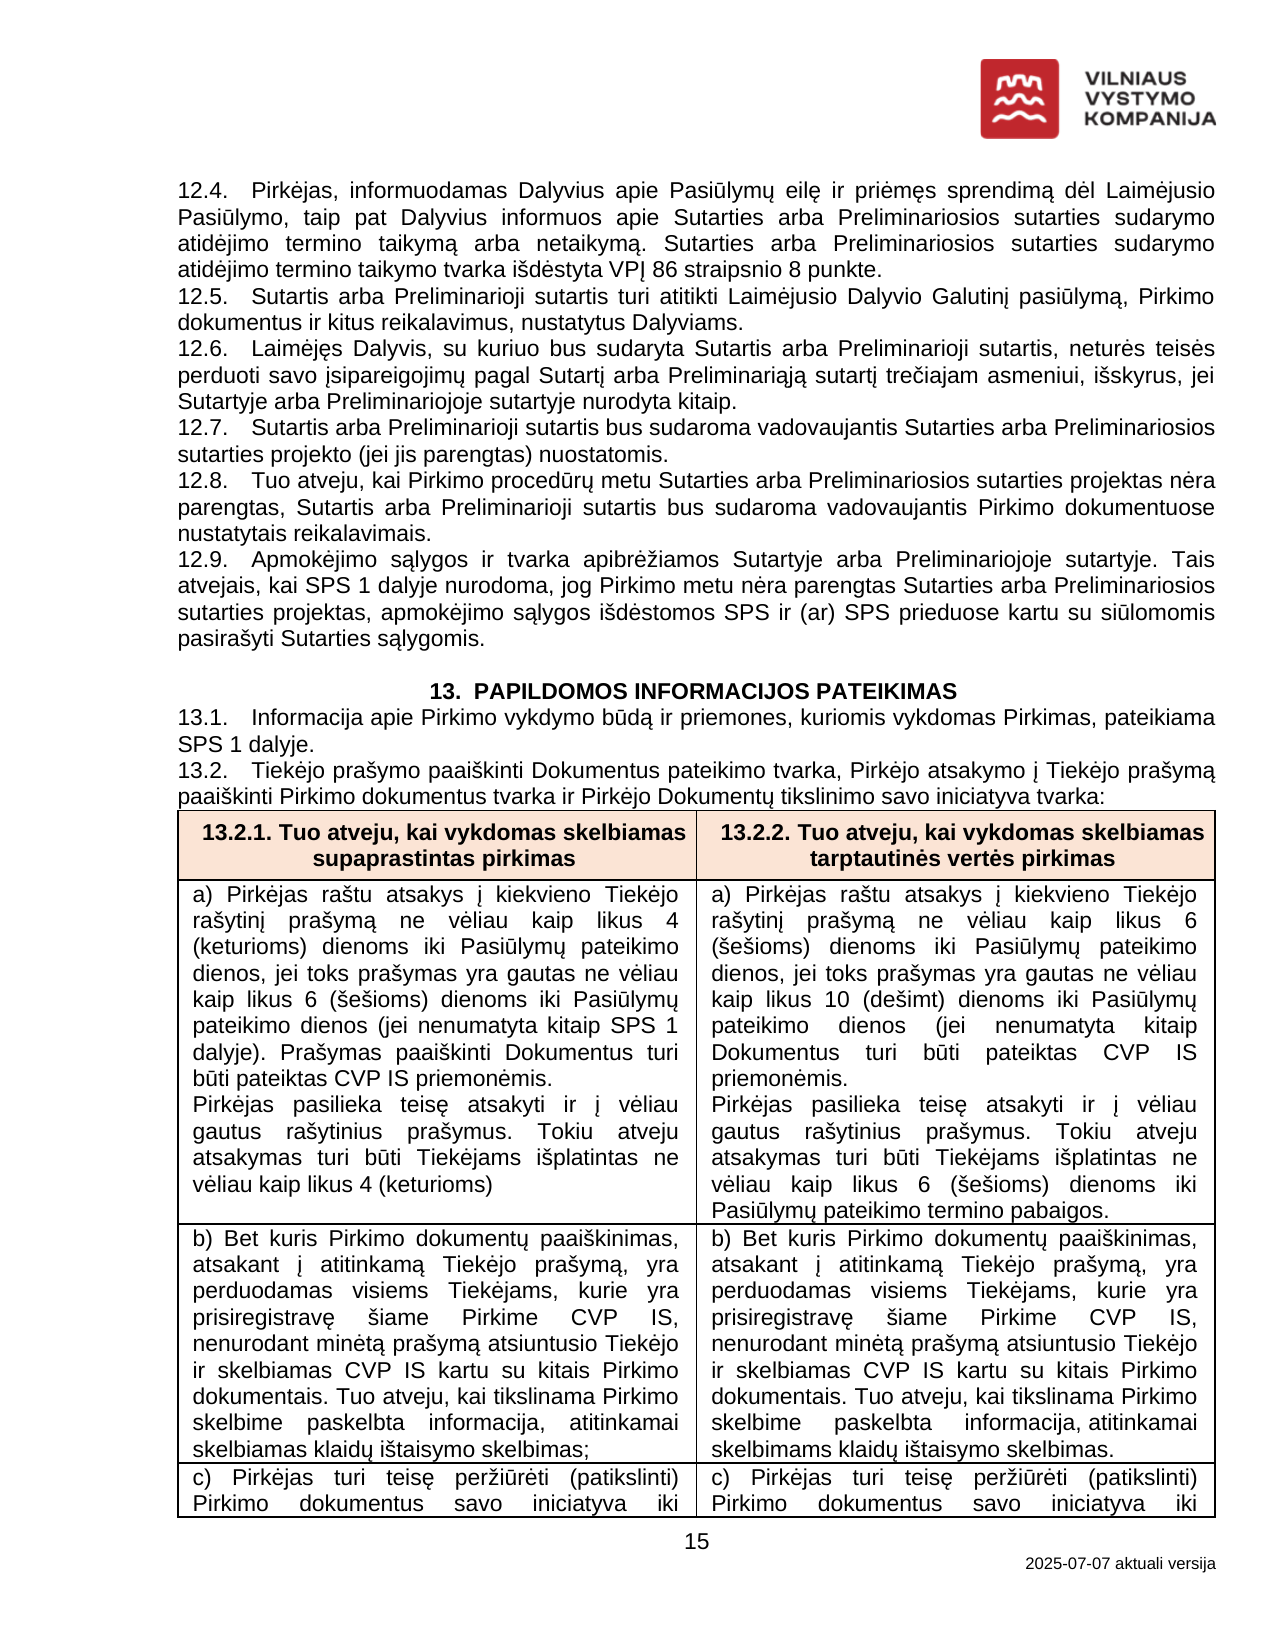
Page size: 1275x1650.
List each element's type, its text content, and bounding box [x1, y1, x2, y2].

list Laimėjęs Dalyvis, su kuriuo bus sudaryta Sutartis arba Preliminarioji sutartis, neturės teisės perduoti savo įsipareigojimų pagal Sutartį arba Preliminariąją sutartį trečiajam asmeniui, išskyrus, jei Sutartyje arba Preliminariojoje sutartyje nurodyta kitaip. [177, 335, 1216, 414]
table_header Tuo atveju, kai vykdomas skelbiamas supaprastintas pirkimas [179, 811, 696, 879]
list Informacija apie Pirkimo vykdymo būdą ir priemones, kuriomis vykdomas Pirkimas, pateikiama SPS 1 dalyje. [177, 704, 1216, 757]
table_cell b) Bet kuris Pirkimo dokumentų paaiškinimas, atsakant į atitinkamą Tiekėjo prašymą, yra perduodamas visiems Tiekėjams, kurie yra prisiregistravę šiame Pirkime CVP IS, nenurodant minėtą prašymą atsiuntusio Tiekėjo ir skelbiamas CVP IS kartu su kitais Pirkimo dokumentais. Tuo atveju, kai tikslinama Pirkimo skelbime paskelbta informacija, atitinkamai skelbimams klaidų ištaisymo skelbimas. [697, 1225, 1214, 1462]
list Apmokėjimo sąlygos ir tvarka apibrėžiamos Sutartyje arba Preliminariojoje sutartyje. Tais atvejais, kai SPS 1 dalyje nurodoma, jog Pirkimo metu nėra parengtas Sutarties arba Preliminariosios sutarties projektas, apmokėjimo sąlygos išdėstomos SPS ir (ar) SPS prieduose kartu su siūlomomis pasirašyti Sutarties sąlygomis. [177, 546, 1216, 652]
list Tuo atveju, kai Pirkimo procedūrų metu Sutarties arba Preliminariosios sutarties projektas nėra parengtas, Sutartis arba Preliminarioji sutartis bus sudaroma vadovaujantis Pirkimo dokumentuose nustatytais reikalavimais. [177, 467, 1216, 546]
picture [980, 59, 1217, 139]
table_cell b) Bet kuris Pirkimo dokumentų paaiškinimas, atsakant į atitinkamą Tiekėjo prašymą, yra perduodamas visiems Tiekėjams, kurie yra prisiregistravę šiame Pirkime CVP IS, nenurodant minėtą prašymą atsiuntusio Tiekėjo ir skelbiamas CVP IS kartu su kitais Pirkimo dokumentais. Tuo atveju, kai tikslinama Pirkimo skelbime paskelbta informacija, atitinkamai skelbiamas klaidų ištaisymo skelbimas; [179, 1225, 696, 1462]
list Sutartis arba Preliminarioji sutartis bus sudaroma vadovaujantis Sutarties arba Preliminariosios sutarties projekto (jei jis parengtas) nuostatomis. [177, 414, 1216, 467]
list Pirkėjas, informuodamas Dalyvius apie Pasiūlymų eilę ir priėmęs sprendimą dėl Laimėjusio Pasiūlymo, taip pat Dalyvius informuos apie Sutarties arba Preliminariosios sutarties sudarymo atidėjimo termino taikymą arba netaikymą. Sutarties arba Preliminariosios sutarties sudarymo atidėjimo termino taikymo tvarka išdėstyta VPĮ 86 straipsnio 8 punkte. [177, 177, 1216, 283]
list PAPILDOMOS INFORMACIJOS PATEIKIMAS [177, 678, 1216, 704]
list Sutartis arba Preliminarioji sutartis turi atitikti Laimėjusio Dalyvio Galutinį pasiūlymą, Pirkimo dokumentus ir kitus reikalavimus, nustatytus Dalyviams. [177, 283, 1216, 335]
table_cell a) Pirkėjas raštu atsakys į kiekvieno Tiekėjo rašytinį prašymą ne vėliau kaip likus 4 (keturioms) dienoms iki Pasiūlymų pateikimo dienos, jei toks prašymas yra gautas ne vėliau kaip likus 6 (šešioms) dienoms iki Pasiūlymų pateikimo dienos (jei nenumatyta kitaip SPS 1 dalyje). Prašymas paaiškinti Dokumentus turi būti pateiktas CVP IS priemonėmis. Pirkėjas pasilieka teisę atsakyti ir į vėliau gautus rašytinius prašymus. Tokiu atveju atsakymas turi būti Tiekėjams išplatintas ne vėliau kaip likus 4 (keturioms) [179, 881, 696, 1223]
list Tiekėjo prašymo paaiškinti Dokumentus pateikimo tvarka, Pirkėjo atsakymo į Tiekėjo prašymą paaiškinti Pirkimo dokumentus tvarka ir Pirkėjo Dokumentų tikslinimo savo iniciatyva tvarka: [177, 757, 1216, 810]
table_cell a) Pirkėjas raštu atsakys į kiekvieno Tiekėjo rašytinį prašymą ne vėliau kaip likus 6 (šešioms) dienoms iki Pasiūlymų pateikimo dienos, jei toks prašymas yra gautas ne vėliau kaip likus 10 (dešimt) dienoms iki Pasiūlymų pateikimo dienos (jei nenumatyta kitaip Dokumentus turi būti pateiktas CVP IS priemonėmis. Pirkėjas pasilieka teisę atsakyti ir į vėliau gautus rašytinius prašymus. Tokiu atveju atsakymas turi būti Tiekėjams išplatintas ne vėliau kaip likus 6 (šešioms) dienoms iki Pasiūlymų pateikimo termino pabaigos. [697, 881, 1214, 1223]
table_header Tuo atveju, kai vykdomas skelbiamas tarptautinės vertės pirkimas [697, 811, 1214, 879]
